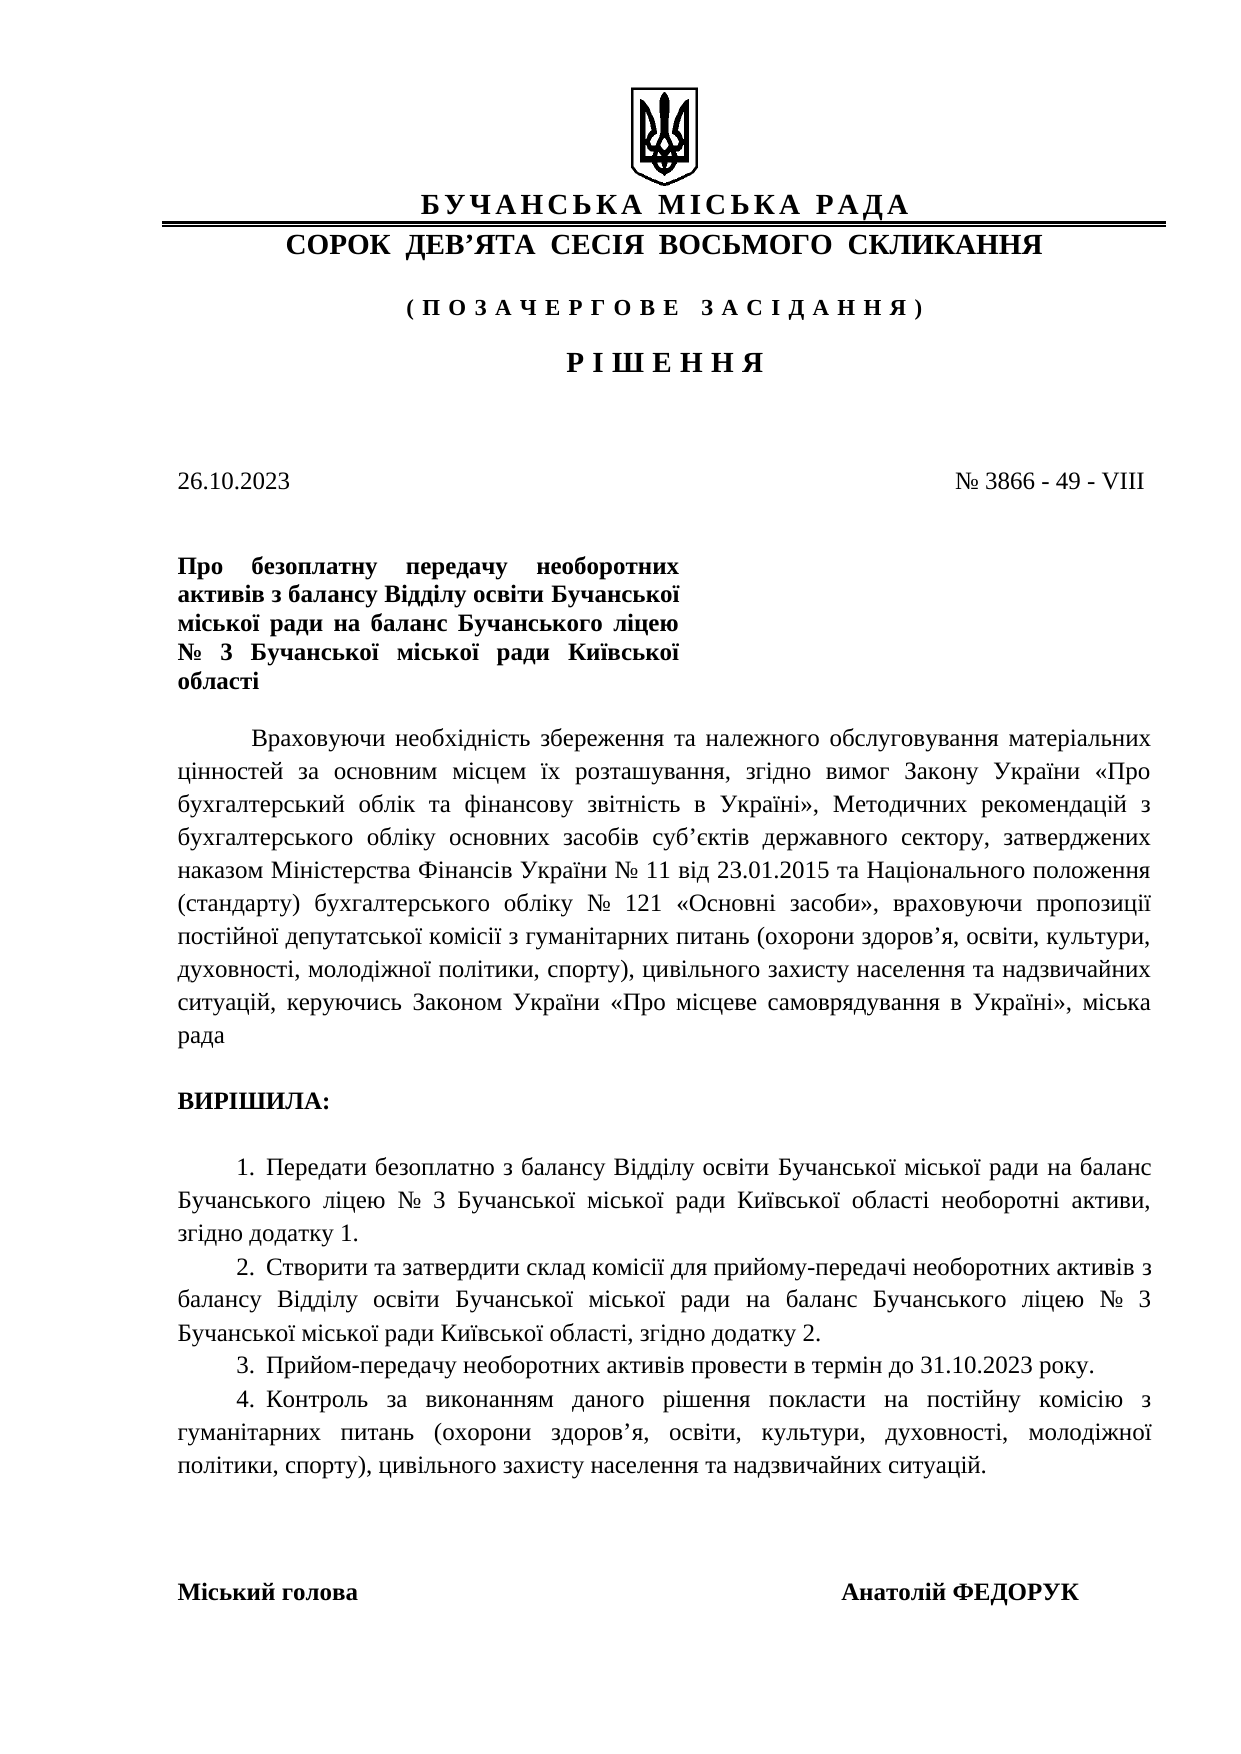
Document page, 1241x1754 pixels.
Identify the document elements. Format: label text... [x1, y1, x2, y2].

list Прийом-передачу необоротних активів провести в термін до 31.10.2023 року. [177, 1351, 1152, 1379]
list Створити та затвердити склад комісії для прийому-передачі необоротних активів з балансу Відділу освіти Бучанської міської ради на баланс Бучанського ліцею № 3 Бучанської міської ради Київської області, згідно додатку 2. [177, 1252, 1152, 1346]
table_header СОРОК ДЕВ’ЯТА СЕСІЯ ВОСЬМОГО СКЛИКАННЯ [162, 227, 1166, 260]
text РІШЕННЯ [177, 345, 1152, 378]
text (ПОЗАЧЕРГОВЕ ЗАСІДАННЯ) [177, 294, 1152, 320]
text Враховуючи необхідність збереження та належного обслуговування матеріальних цінностей за основним місцем їх розташування, згідно вимог Закону України «Про бухгалтерський облік та фінансову звітність в Україні», Методичних рекомендацій з бухгалтерського обліку основних засобів суб’єктів державного сектору, затверджених наказом Міністерства Фінансів України № 11 від 23.01.2015 та Національного положення (стандарту) бухгалтерського обліку № 121 «Основні засоби», враховуючи пропозиції постійної депутатської комісії з гуманітарних питань (охорони здоров’я, освіти, культури, духовності, молодіжної політики, спорту), цивільного захисту населення та надзвичайних ситуацій, керуючись Законом України «Про місцеве самоврядування в Україні», міська рада [177, 723, 1152, 1049]
text ВИРІШИЛА: [177, 1086, 1152, 1115]
text БУЧАНСЬКА МІСЬКА РАДА [177, 187, 1152, 221]
text Про безоплатну передачу необоротних активів з балансу Відділу освіти Бучанської міської ради на баланс Бучанського ліцею № 3 Бучанської міської ради Київської області [177, 551, 679, 694]
text Міський голова Анатолій ФЕДОРУК [177, 1577, 1152, 1606]
list Контроль за виконанням даного рішення покласти на постійну комісію з гуманітарних питань (охорони здоров’я, освіти, культури, духовності, молодіжної політики, спорту), цивільного захисту населення та надзвичайних ситуацій. [177, 1384, 1152, 1478]
subtitle 26.10.2023 № 3866 - 49 - VIІІ [177, 466, 1152, 495]
list Передати безоплатно з балансу Відділу освіти Бучанської міської ради на баланс Бучанського ліцею № 3 Бучанської міської ради Київської області необоротні активи, згідно додатку 1. [177, 1152, 1152, 1247]
picture [629, 87, 700, 187]
